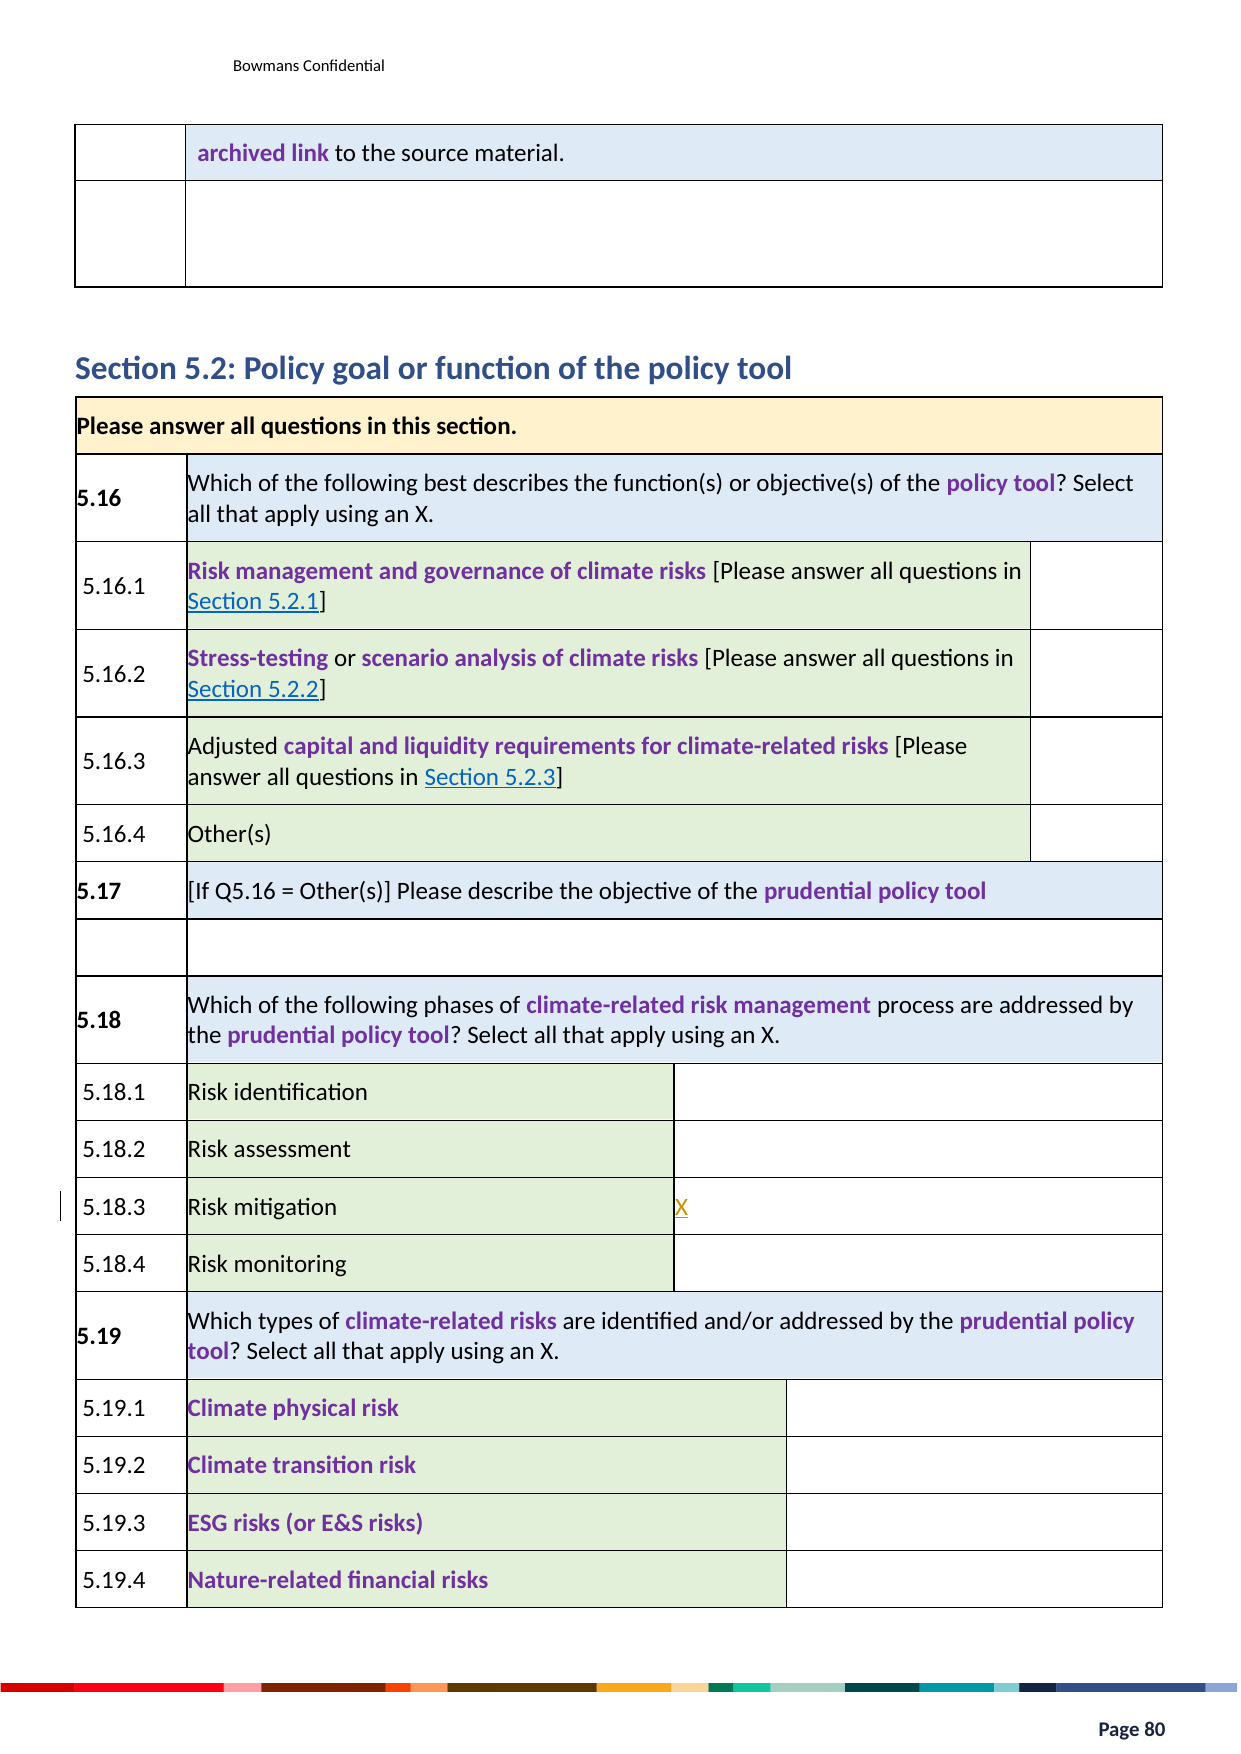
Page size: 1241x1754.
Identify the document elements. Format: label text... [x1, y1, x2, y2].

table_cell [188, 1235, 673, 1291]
picture [0, 1683, 1236, 1692]
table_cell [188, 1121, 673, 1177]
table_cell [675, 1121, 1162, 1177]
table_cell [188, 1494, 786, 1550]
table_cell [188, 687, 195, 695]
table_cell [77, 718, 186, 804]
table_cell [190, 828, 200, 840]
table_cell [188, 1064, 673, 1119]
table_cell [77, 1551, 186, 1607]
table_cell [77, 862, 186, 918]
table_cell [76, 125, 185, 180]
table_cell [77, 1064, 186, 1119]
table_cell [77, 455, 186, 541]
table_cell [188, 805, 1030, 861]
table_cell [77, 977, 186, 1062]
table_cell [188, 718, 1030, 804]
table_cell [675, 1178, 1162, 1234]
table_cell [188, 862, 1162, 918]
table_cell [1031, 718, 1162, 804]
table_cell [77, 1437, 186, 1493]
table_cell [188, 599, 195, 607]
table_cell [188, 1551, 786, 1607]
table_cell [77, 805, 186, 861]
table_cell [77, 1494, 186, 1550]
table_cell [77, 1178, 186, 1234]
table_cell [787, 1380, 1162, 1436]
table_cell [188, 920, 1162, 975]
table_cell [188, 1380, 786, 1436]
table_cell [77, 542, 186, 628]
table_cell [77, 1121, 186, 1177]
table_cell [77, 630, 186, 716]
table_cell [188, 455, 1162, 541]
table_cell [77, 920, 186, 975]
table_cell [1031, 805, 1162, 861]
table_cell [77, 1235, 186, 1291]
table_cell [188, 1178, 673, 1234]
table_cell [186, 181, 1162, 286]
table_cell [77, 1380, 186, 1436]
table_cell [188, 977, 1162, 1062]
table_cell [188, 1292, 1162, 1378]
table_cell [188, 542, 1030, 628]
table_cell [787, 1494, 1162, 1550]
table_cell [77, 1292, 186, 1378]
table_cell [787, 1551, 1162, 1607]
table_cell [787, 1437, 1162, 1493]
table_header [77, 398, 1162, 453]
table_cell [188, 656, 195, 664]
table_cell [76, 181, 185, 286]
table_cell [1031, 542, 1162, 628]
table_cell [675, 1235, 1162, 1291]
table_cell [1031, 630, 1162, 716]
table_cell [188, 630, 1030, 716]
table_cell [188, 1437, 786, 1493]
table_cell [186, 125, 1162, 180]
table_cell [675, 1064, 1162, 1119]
subtitle Section 5.2: Policy goal or function of the policy tool [75, 347, 1165, 388]
